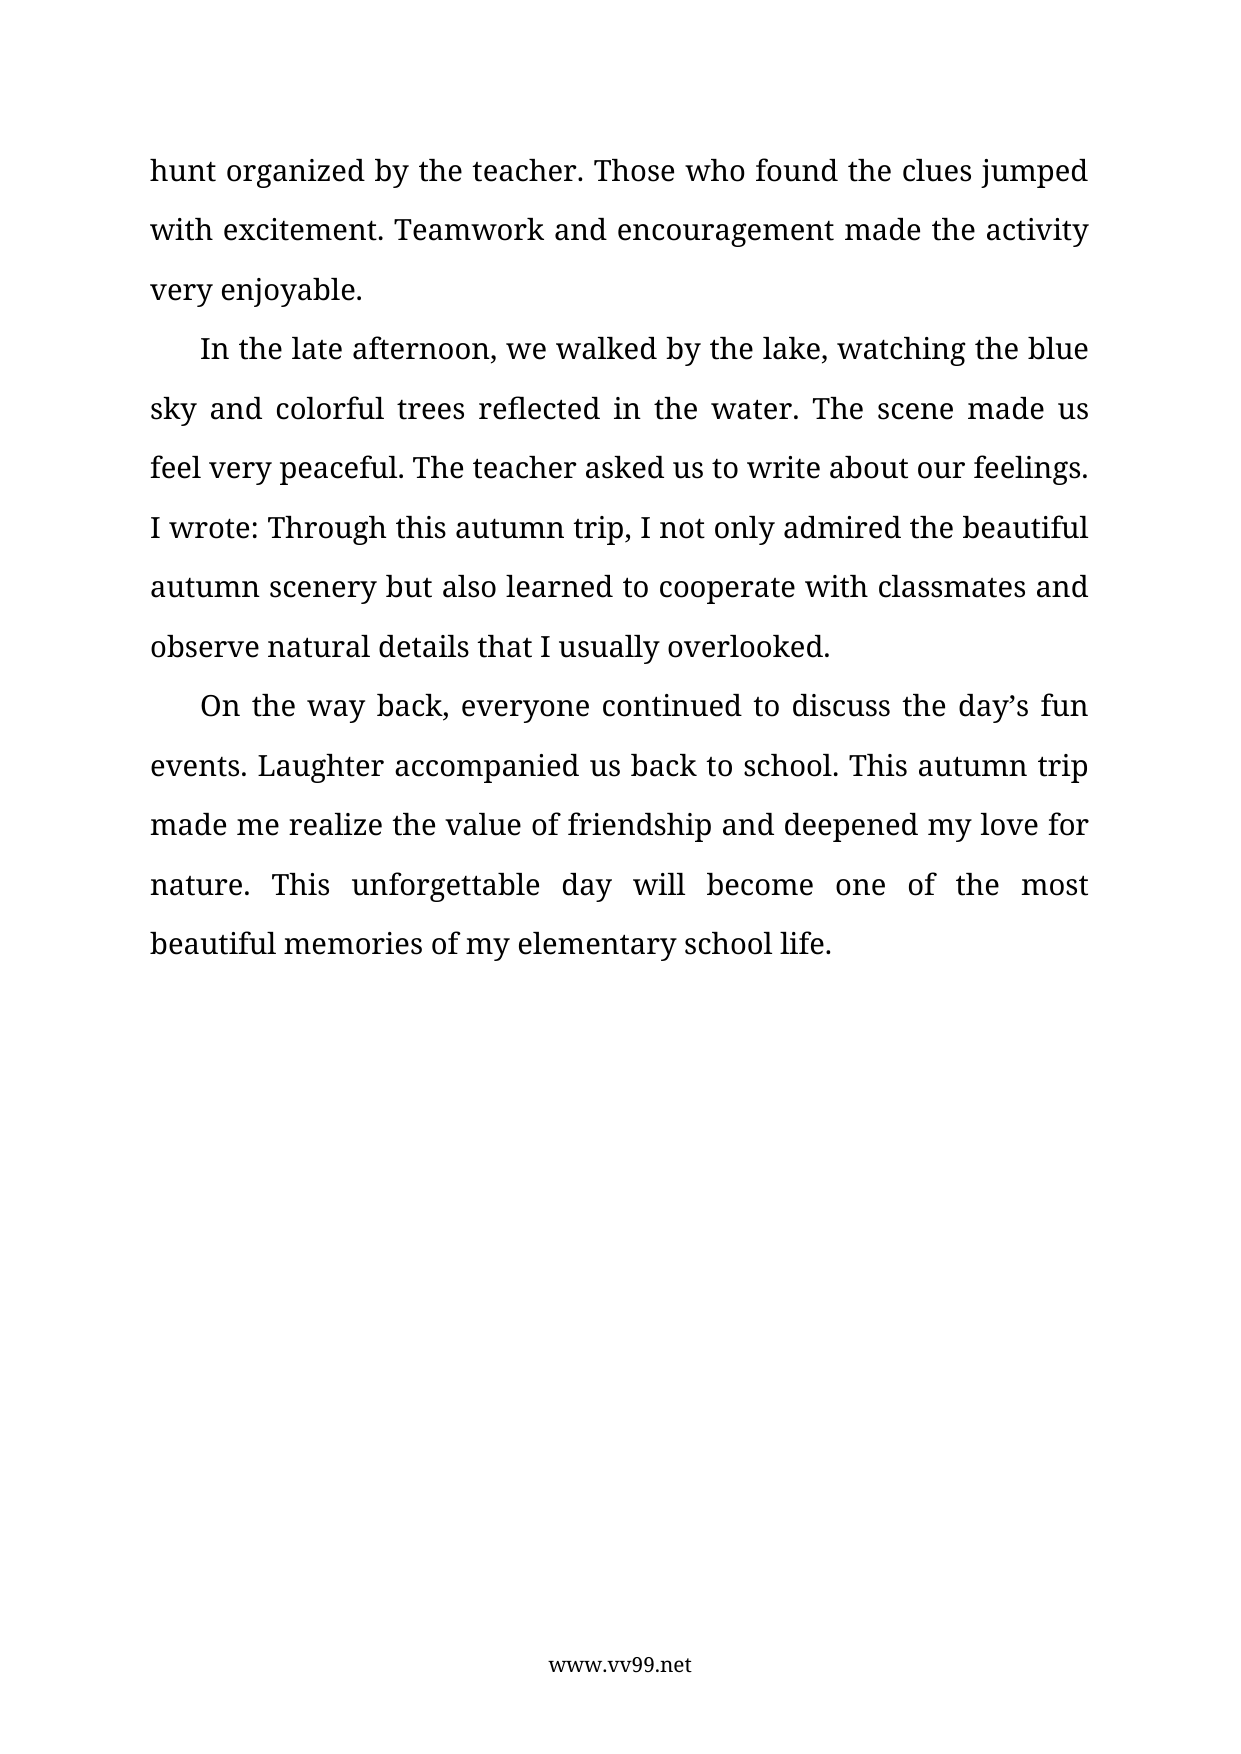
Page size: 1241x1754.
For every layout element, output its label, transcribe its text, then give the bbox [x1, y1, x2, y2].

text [150, 150, 1090, 309]
text On the way back, everyone continued to discuss the day’s fun events. Laughter accompanied us back to school. This autumn trip made me realize the value of friendship and deepened my love for nature. This unforgettable day will become one of the most beautiful memories of my elementary school life. [150, 685, 1090, 963]
text In the late afternoon, we walked by the lake, watching the blue sky and colorful trees reflected in the water. The scene made us feel very peaceful. The teacher asked us to write about our feelings. I wrote: Through this autumn trip, I not only admired the beautiful autumn scenery but also learned to cooperate with classmates and observe natural details that I usually overlooked. [150, 328, 1090, 666]
